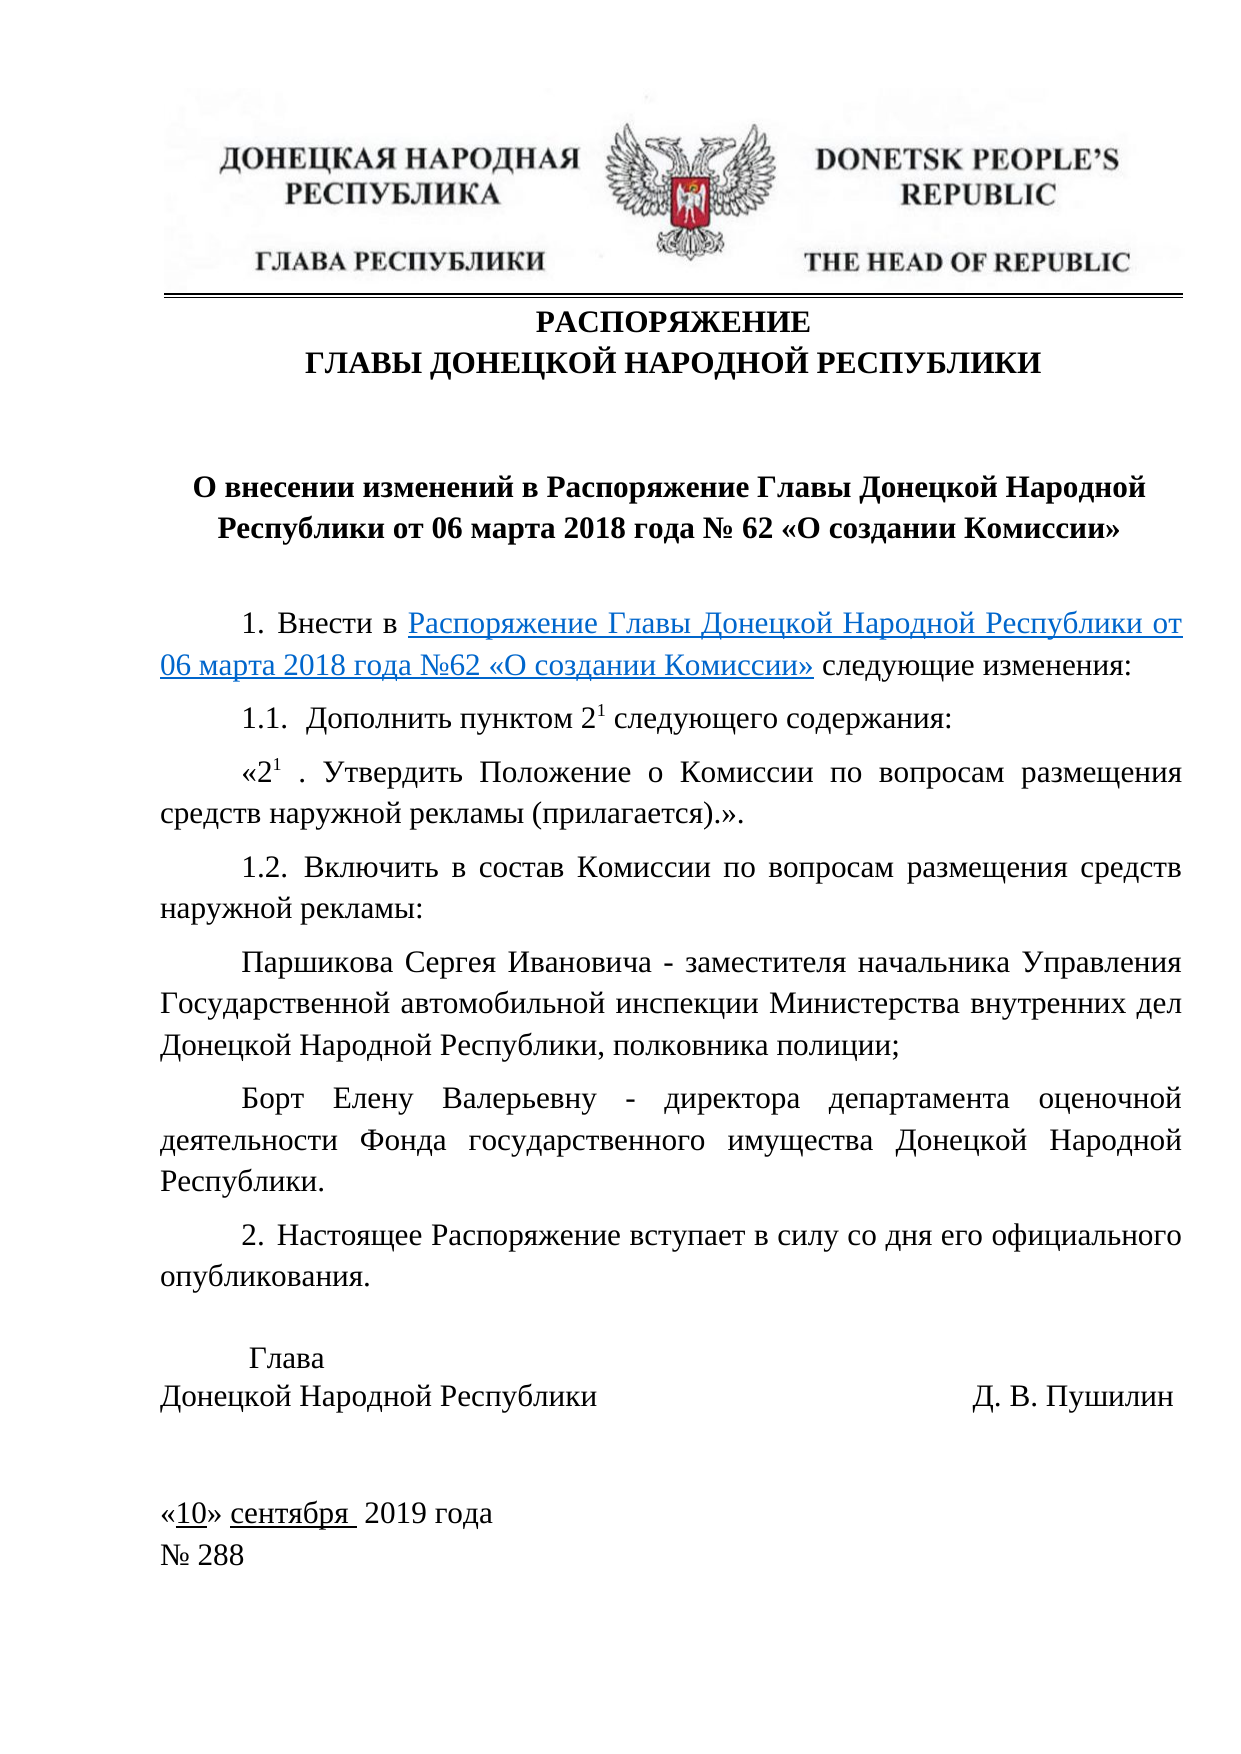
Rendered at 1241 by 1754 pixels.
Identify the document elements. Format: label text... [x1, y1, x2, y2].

list Настоящее Распоряжение вступает в силу со дня его официального опубликования. [160, 1216, 1183, 1293]
text Борт Елену Валерьевну - директора департамента оценочной деятельности Фонда государственного имущества Донецкой Народной Республики. [160, 1080, 1183, 1198]
text ГЛАВЫ ДОНЕЦКОЙ НАРОДНОЙ РЕСПУБЛИКИ [164, 345, 1183, 381]
text «10» сентября 2019 года [160, 1495, 1183, 1531]
text Глава [160, 1340, 1183, 1376]
list Внести в Распоряжение Главы Донецкой Народной Республики от 06 марта 2018 года №62 «О создании Комиссии» следующие изменения: [160, 605, 1183, 682]
text Донецкой Народной Республики Д. В. Пушилин [160, 1381, 1183, 1412]
text Паршикова Сергея Ивановича - заместителя начальника Управления Государственной автомобильной инспекции Министерства внутренних дел Донецкой Народной Республики, полковника полиции; [160, 943, 1183, 1062]
list Дополнить пунктом 21 следующего содержания: [160, 700, 1183, 736]
list Включить в состав Комиссии по вопросам размещения средств наружной рекламы: [160, 848, 1183, 926]
picture [163, 88, 1187, 292]
text № 288 [160, 1536, 1183, 1572]
text РАСПОРЯЖЕНИЕ [164, 303, 1183, 339]
text «21 . Утвердить Положение о Комиссии по вопросам размещения средств наружной рекламы (прилагается).». [160, 753, 1183, 831]
text О внесении изменений в Распоряжение Главы Донецкой Народной Республики от 06 марта 2018 года № 62 «О создании Комиссии» [160, 468, 1179, 546]
